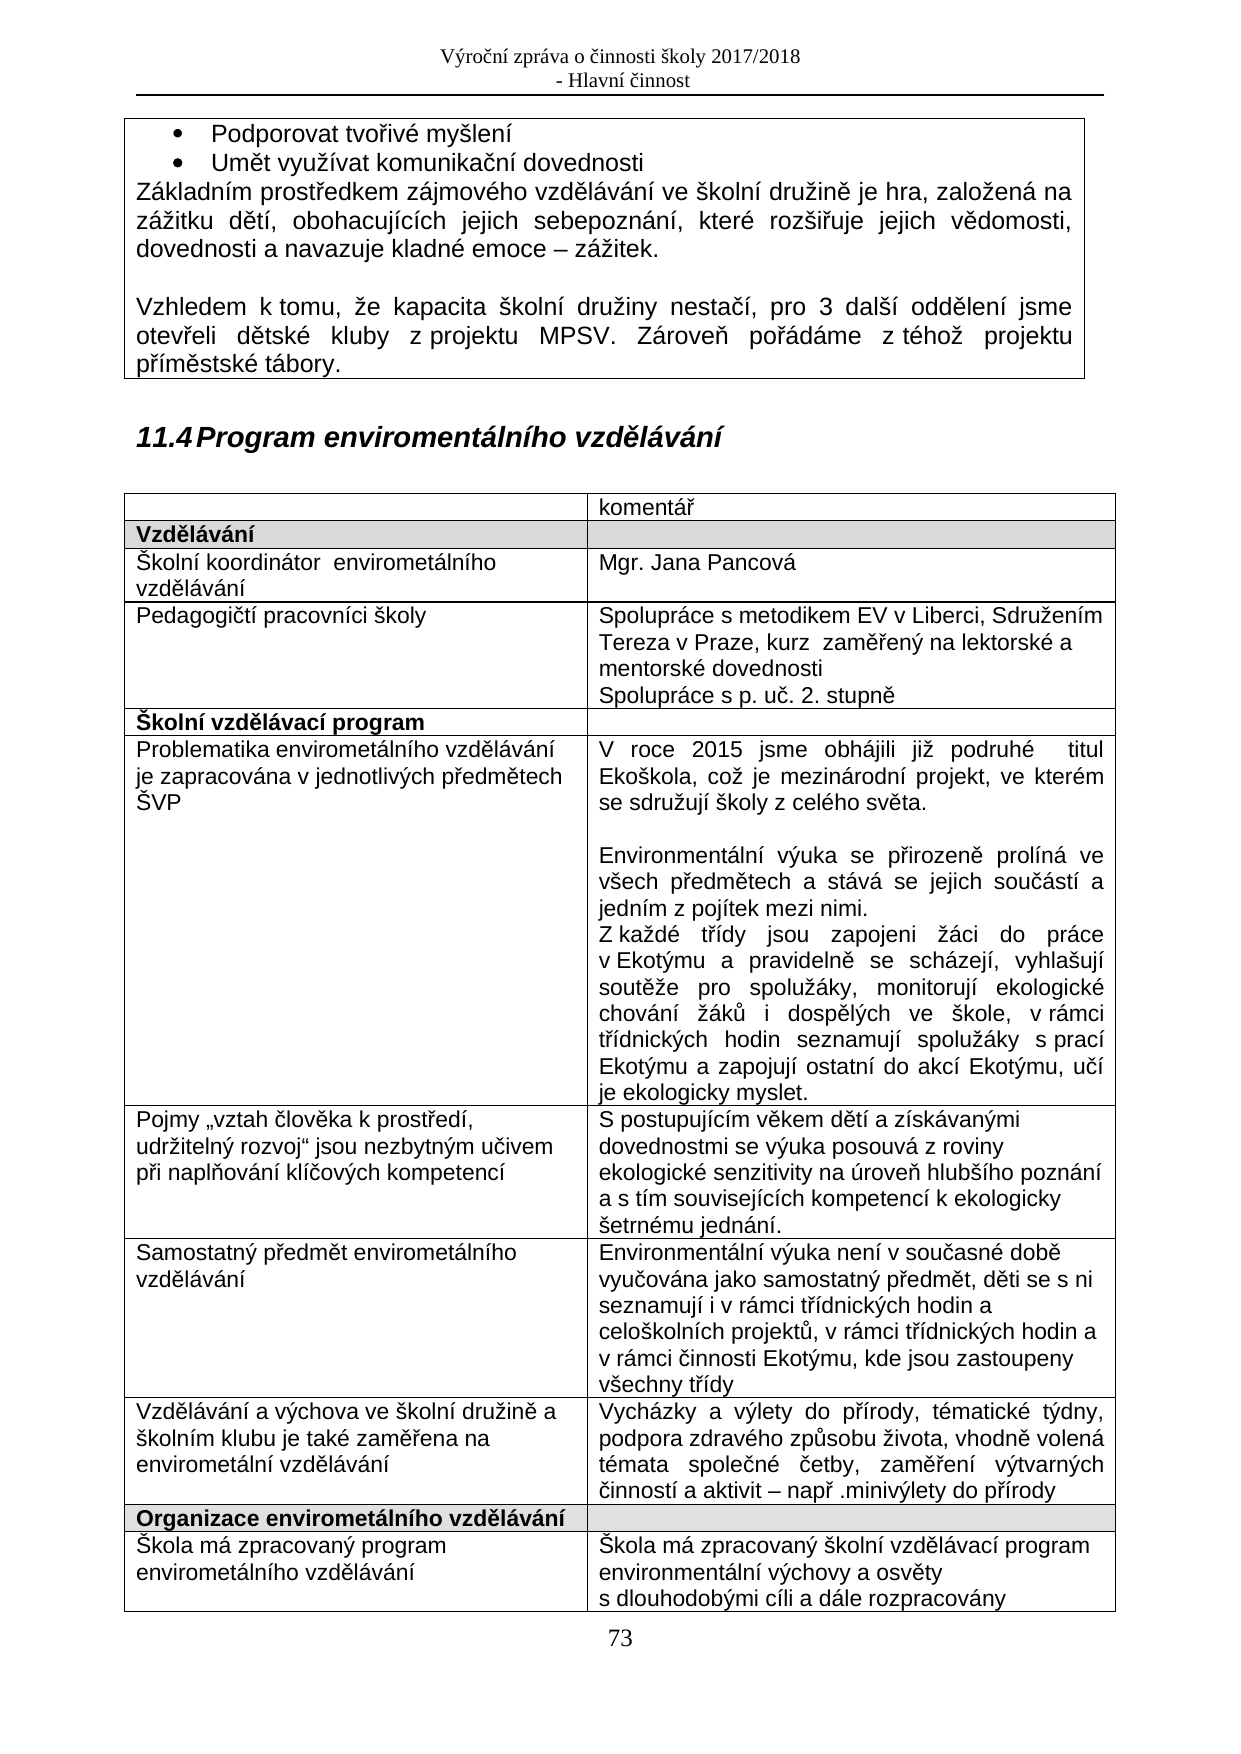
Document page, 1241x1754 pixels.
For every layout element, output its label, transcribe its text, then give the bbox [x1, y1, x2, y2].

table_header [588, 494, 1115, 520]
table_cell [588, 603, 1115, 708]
subtitle Program enviromentálního vzdělávání [136, 421, 1104, 454]
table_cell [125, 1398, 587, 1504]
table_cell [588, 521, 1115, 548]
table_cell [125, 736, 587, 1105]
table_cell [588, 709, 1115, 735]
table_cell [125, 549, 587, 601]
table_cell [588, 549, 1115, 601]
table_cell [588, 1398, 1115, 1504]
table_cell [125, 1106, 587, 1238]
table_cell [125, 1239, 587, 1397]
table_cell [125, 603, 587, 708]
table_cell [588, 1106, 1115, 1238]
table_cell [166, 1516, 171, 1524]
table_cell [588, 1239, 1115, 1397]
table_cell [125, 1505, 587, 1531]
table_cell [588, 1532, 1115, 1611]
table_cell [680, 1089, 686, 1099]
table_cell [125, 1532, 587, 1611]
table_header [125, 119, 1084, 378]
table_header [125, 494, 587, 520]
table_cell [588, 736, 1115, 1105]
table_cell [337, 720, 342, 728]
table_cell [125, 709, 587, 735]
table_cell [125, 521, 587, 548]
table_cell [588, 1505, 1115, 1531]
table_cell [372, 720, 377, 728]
